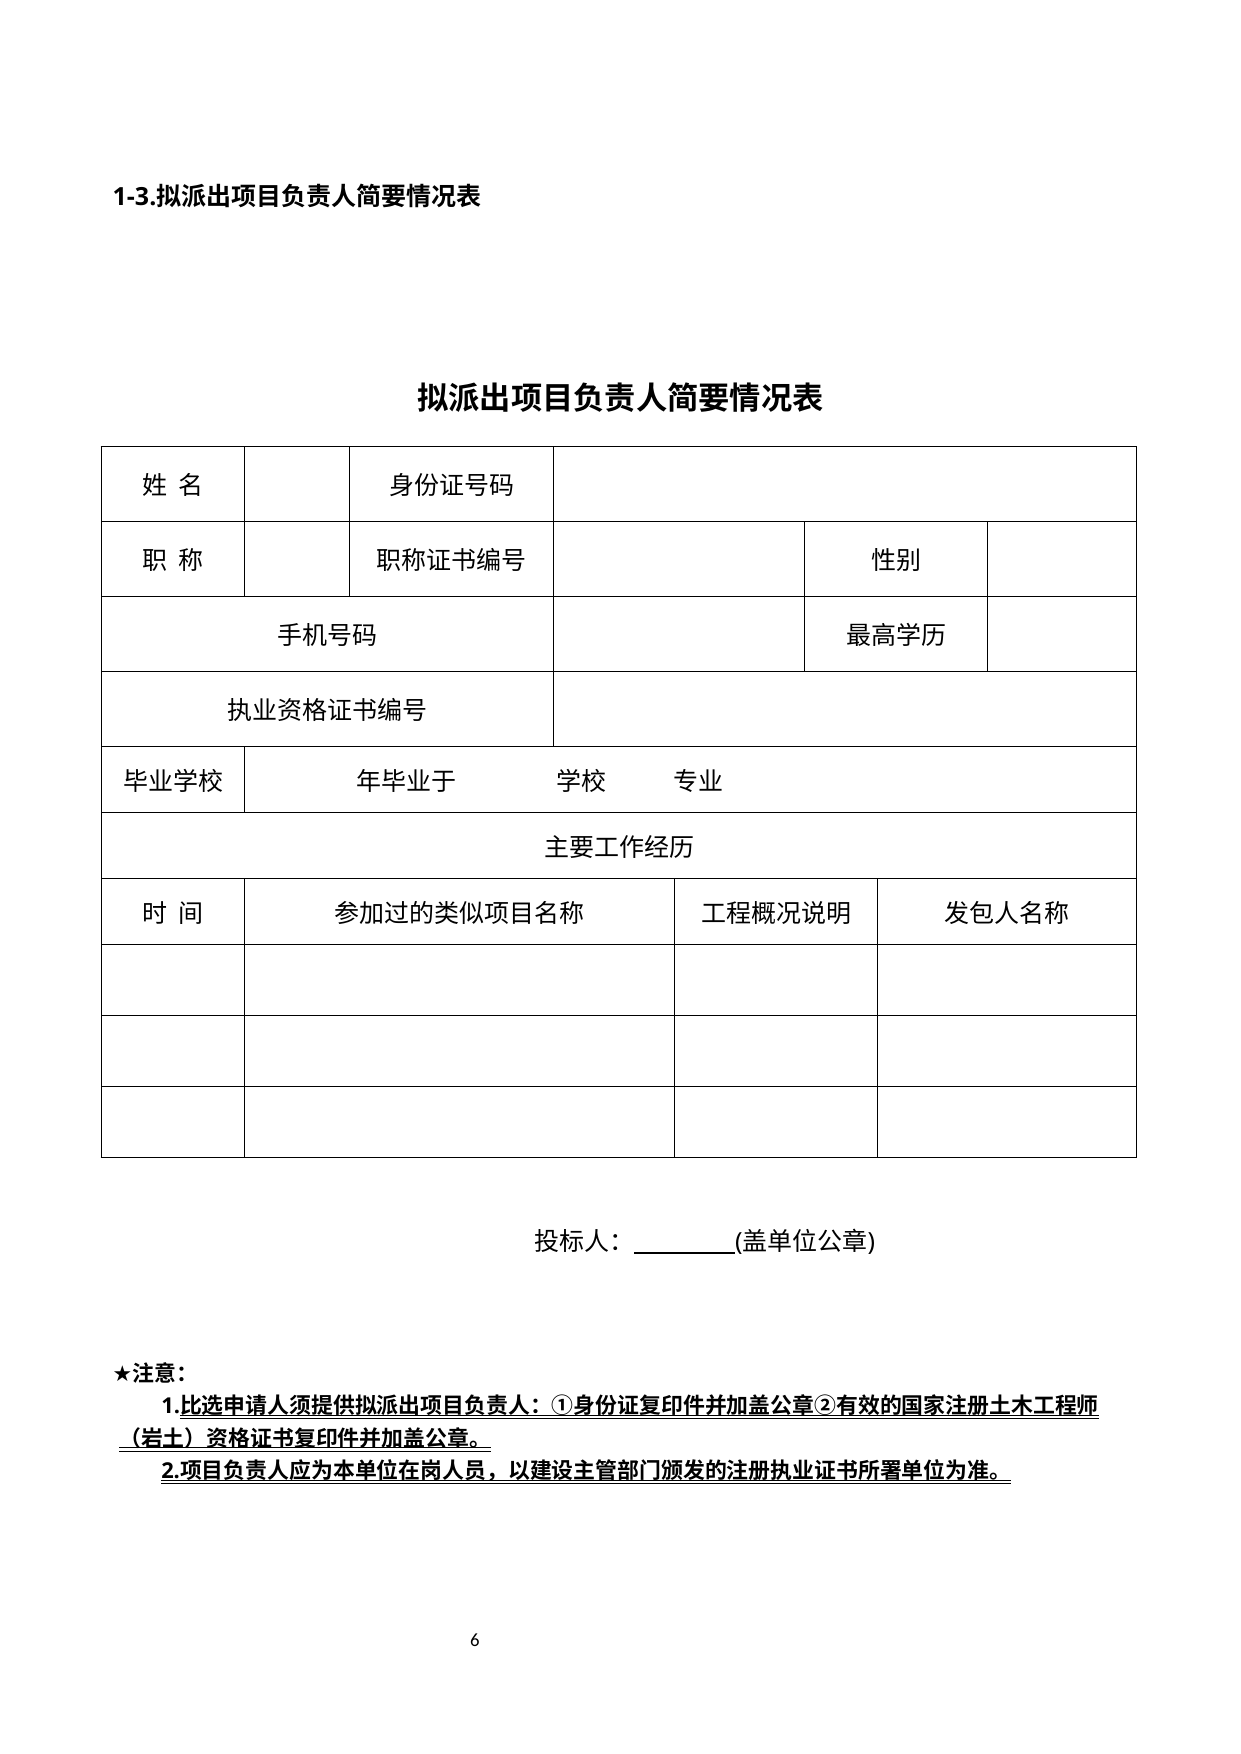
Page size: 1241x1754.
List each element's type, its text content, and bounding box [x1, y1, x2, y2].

text 投标人： (盖单位公章) [112, 1207, 1128, 1272]
table_cell [102, 1087, 244, 1157]
table_cell [878, 1016, 1136, 1086]
text 1.比选申请人须提供拟派出项目负责人：①身份证复印件并加盖公章②有效的国家注册土木工程师（岩土）资格证书复印件并加盖公章。 [119, 1388, 1121, 1453]
table_cell [102, 945, 244, 1015]
text 1-3.拟派出项目负责人简要情况表 [112, 162, 1128, 227]
table_cell [554, 597, 804, 671]
table_cell [988, 522, 1136, 596]
table_cell 职称证书编号 [350, 522, 553, 596]
table_cell 职 称 [102, 522, 244, 596]
table_header [245, 447, 349, 521]
table_cell 发包人名称 [878, 879, 1136, 944]
table_cell 毕业学校 [102, 747, 244, 812]
table_cell [245, 945, 674, 1015]
table_cell [245, 522, 349, 596]
table_cell 年毕业于 学校 专业 [245, 747, 1136, 812]
table_cell 工程概况说明 [675, 879, 877, 944]
table_cell 性别 [805, 522, 987, 596]
table_cell 执业资格证书编号 [102, 672, 553, 746]
table_header 姓 名 [102, 447, 244, 521]
text ★注意： [112, 1355, 1128, 1388]
table_cell [878, 1087, 1136, 1157]
table_cell 手机号码 [102, 597, 553, 671]
table_cell [245, 1016, 674, 1086]
table_cell [878, 945, 1136, 1015]
table_header [554, 447, 1136, 521]
table_cell 参加过的类似项目名称 [245, 879, 674, 944]
table_cell [675, 945, 877, 1015]
text 2.项目负责人应为本单位在岗人员，以建设主管部门颁发的注册执业证书所署单位为准。 [119, 1453, 1121, 1485]
table_cell [102, 1016, 244, 1086]
table_cell 时 间 [102, 879, 244, 944]
table_cell [554, 672, 1136, 746]
table_cell [554, 522, 804, 596]
table_cell [245, 1087, 674, 1157]
table_header 身份证号码 [350, 447, 553, 521]
table_cell 主要工作经历 [102, 813, 1136, 878]
text 拟派出项目负责人简要情况表 [112, 373, 1128, 418]
table_cell [988, 597, 1136, 671]
table_cell [675, 1016, 877, 1086]
table_cell [675, 1087, 877, 1157]
table_cell 最高学历 [805, 597, 987, 671]
